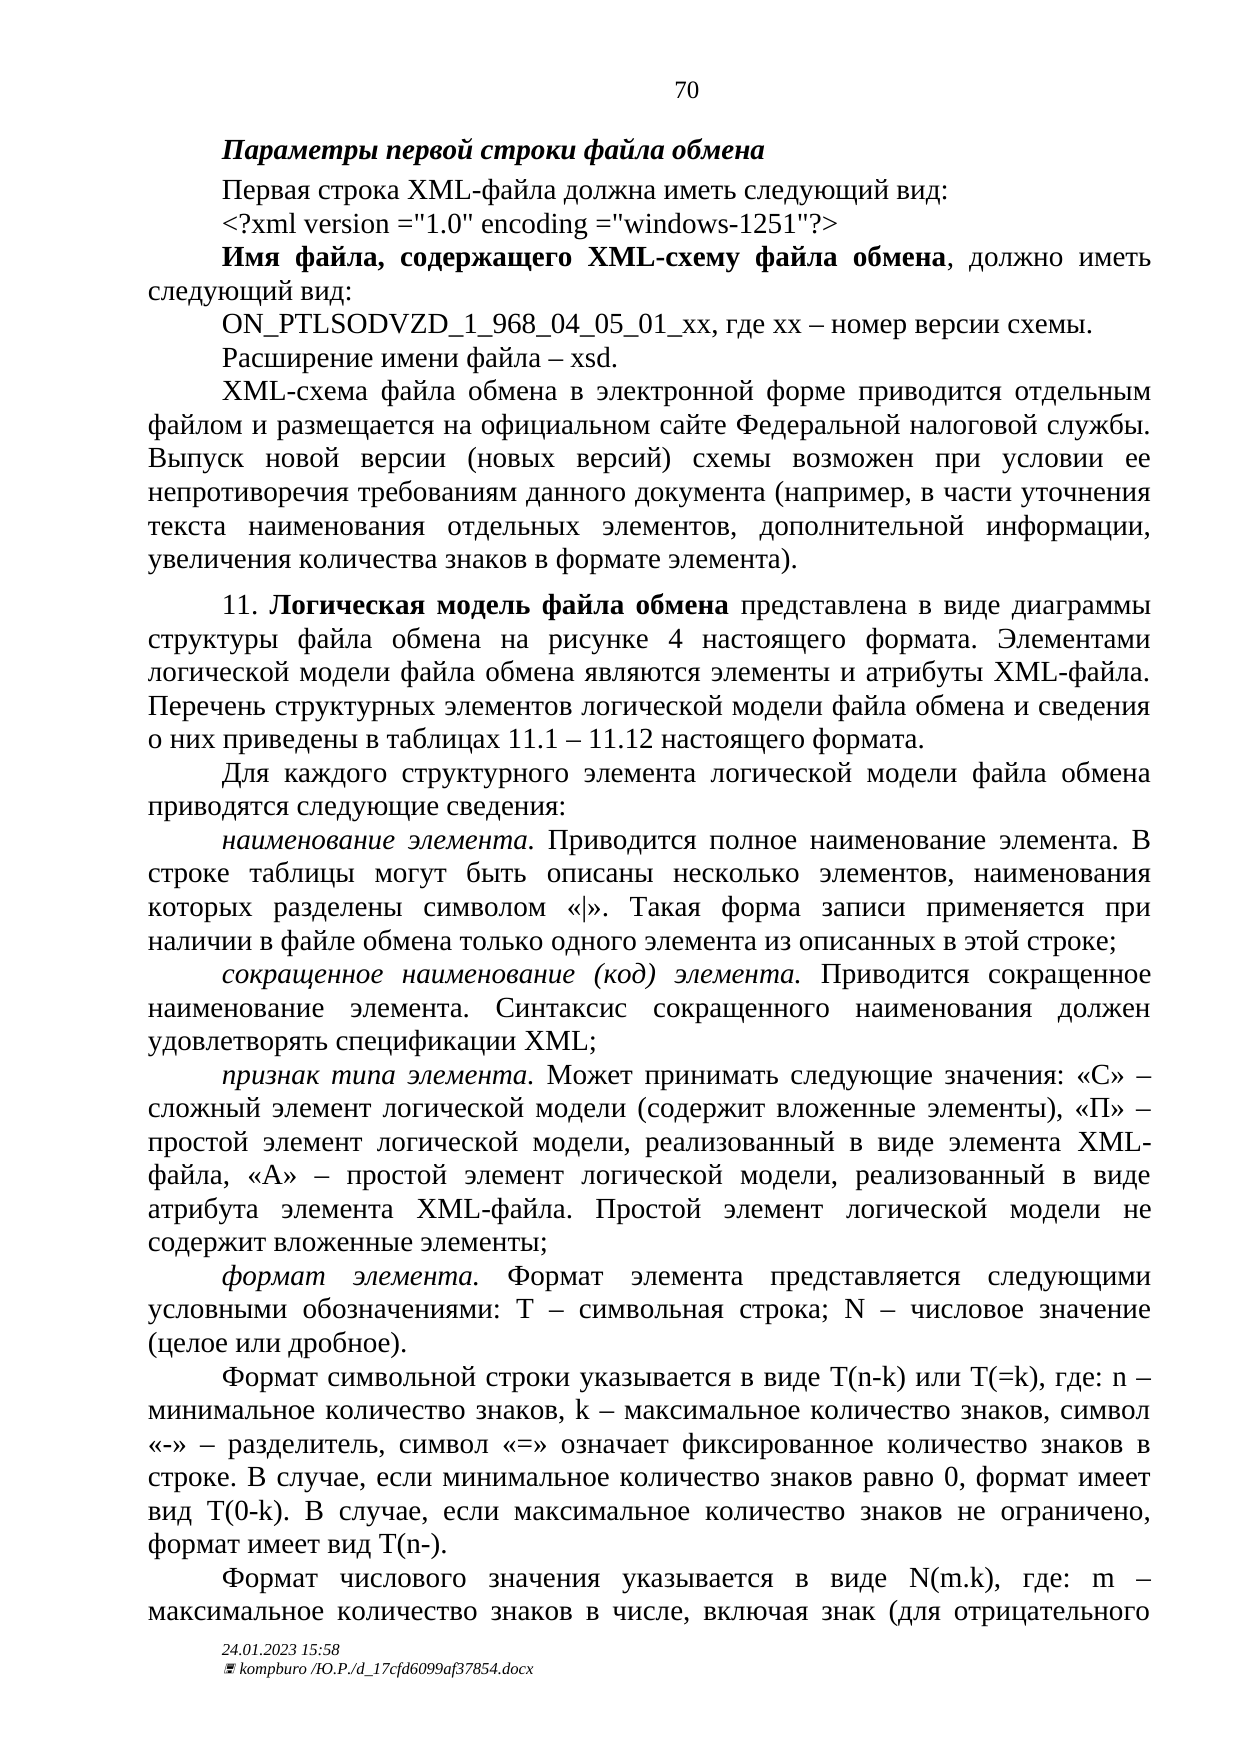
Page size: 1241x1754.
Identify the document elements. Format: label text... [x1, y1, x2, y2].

list сокращенное наименование (код) элемента. Приводится сокращенное наименование элемента. Синтаксис сокращенного наименования должен удовлетворять спецификации XML; [148, 956, 1152, 1057]
text Расширение имени файла – xsd. [148, 340, 1152, 373]
text Параметры первой строки файла обмена [148, 132, 1152, 166]
text Для каждого структурного элемента логической модели файла обмена приводятся следующие сведения: [148, 755, 1152, 822]
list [148, 1560, 1152, 1627]
text <?xml version ="1.0" encoding ="windows-1251"?> [148, 206, 1152, 239]
text ON_PTLSODVZD_1_968_04_05_01_xx, где хх – номер версии схемы. [148, 306, 1152, 340]
text XML-схема файла обмена в электронной форме приводится отдельным файлом и размещается на официальном сайте Федеральной налоговой службы. Выпуск новой версии (новых версий) схемы возможен при условии ее непротиворечия требованиям данного документа (например, в части уточнения текста наименования отдельных элементов, дополнительной информации, увеличения количества знаков в формате элемента). [148, 373, 1152, 575]
text Первая строка XML-файла должна иметь следующий вид: [148, 172, 1152, 206]
list наименование элемента. Приводится полное наименование элемента. В строке таблицы могут быть описаны несколько элементов, наименования которых разделены символом «|». Такая форма записи применяется при наличии в файле обмена только одного элемента из описанных в этой строке; [148, 822, 1152, 956]
text Имя файла, содержащего XML-схему файла обмена, должно иметь следующий вид: [148, 239, 1152, 306]
list признак типа элемента. Может принимать следующие значения: «С» – сложный элемент логической модели (содержит вложенные элементы), «П» – простой элемент логической модели, реализованный в виде элемента XML-файла, «А» – простой элемент логической модели, реализованный в виде атрибута элемента XML-файла. Простой элемент логической модели не содержит вложенные элементы; [148, 1057, 1152, 1258]
list формат элемента. Формат элемента представляется следующими условными обозначениями: Т – символьная строка; N – числовое значение (целое или дробное). [148, 1258, 1152, 1359]
list Формат символьной строки указывается в виде Т(n-k) или T(=k), где: n – минимальное количество знаков, k – максимальное количество знаков, символ «-» – разделитель, символ «=» означает фиксированное количество знаков в строке. В случае, если минимальное количество знаков равно 0, формат имеет вид Т(0-k). В случае, если максимальное количество знаков не ограничено, формат имеет вид Т(n-). [148, 1359, 1152, 1560]
text 11. Логическая модель файла обмена представлена в виде диаграммы структуры файла обмена на рисунке 4 настоящего формата. Элементами логической модели файла обмена являются элементы и атрибуты XML-файла. Перечень структурных элементов логической модели файла обмена и сведения о них приведены в таблицах 11.1 – 11.12 настоящего формата. [148, 587, 1152, 755]
